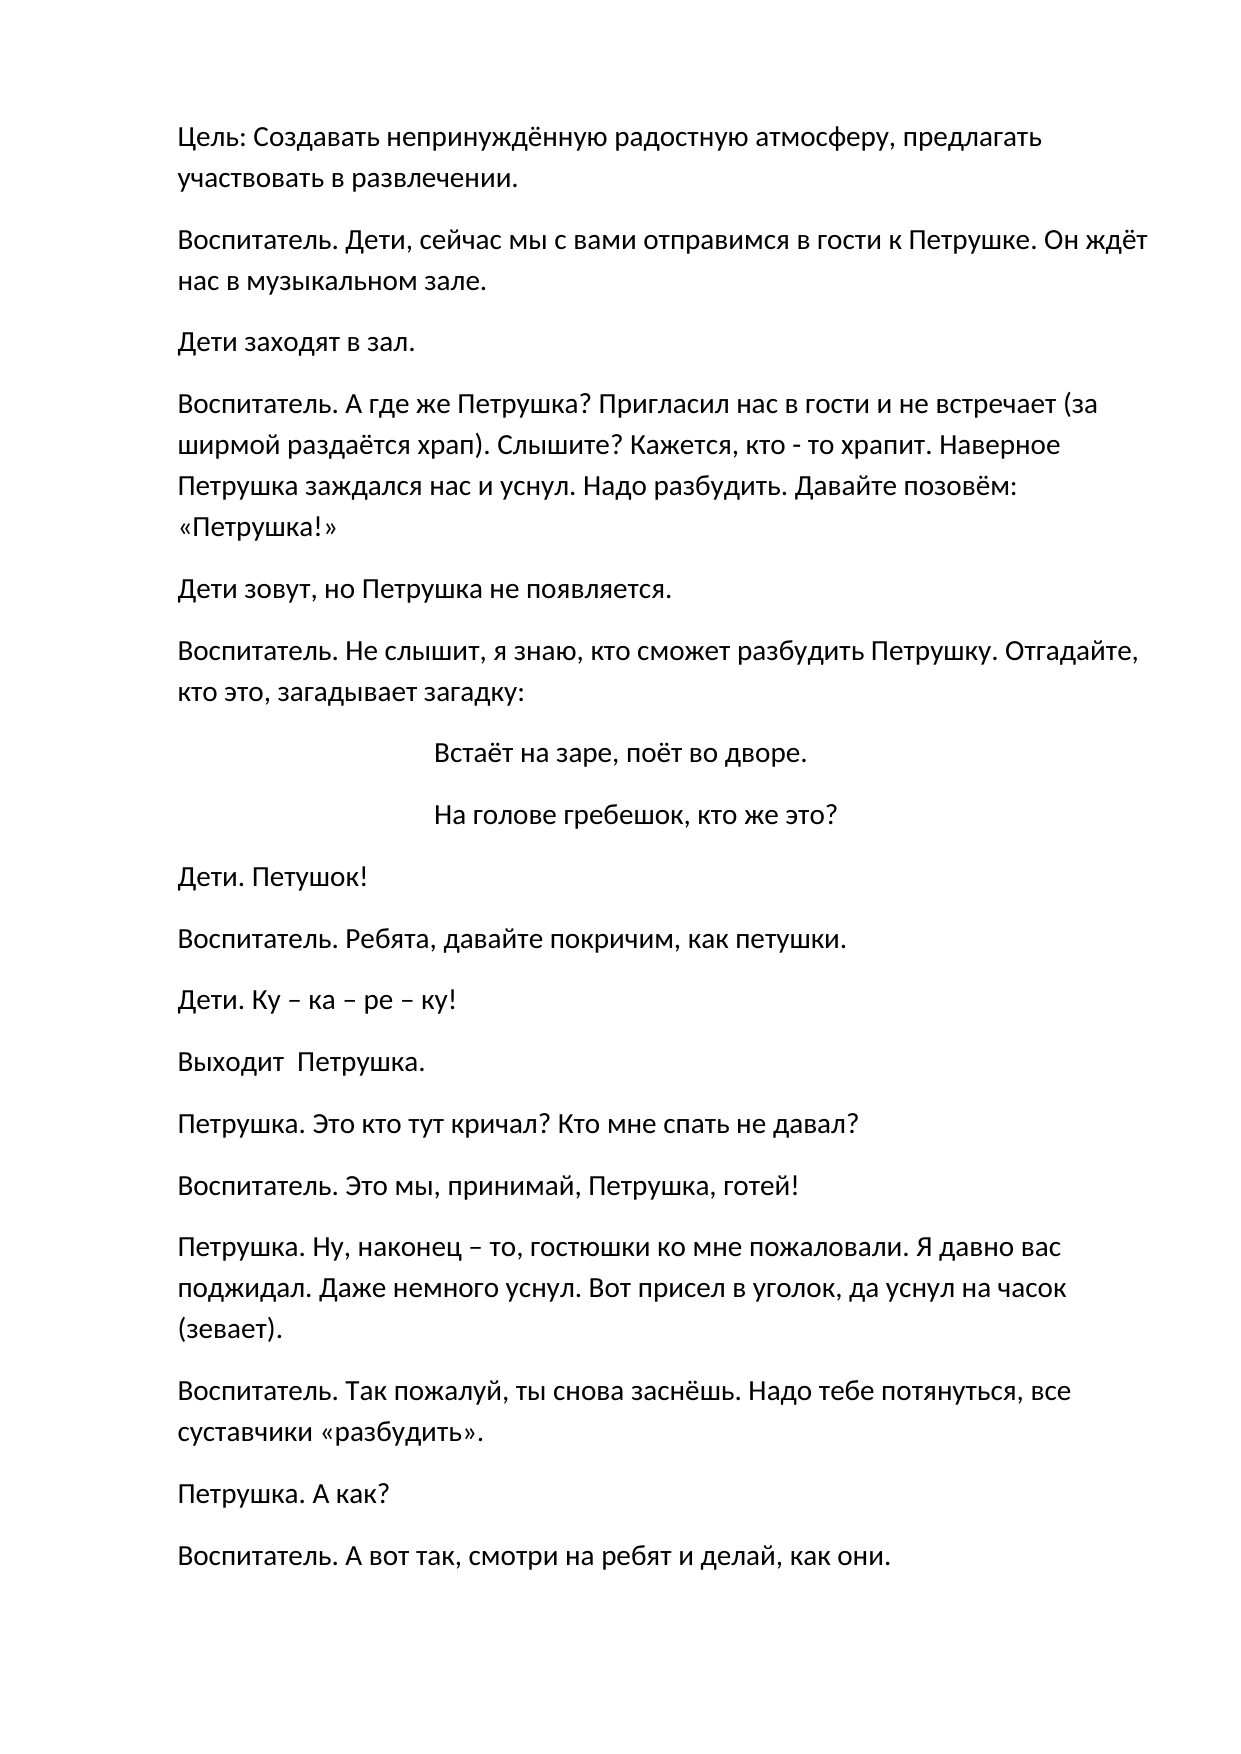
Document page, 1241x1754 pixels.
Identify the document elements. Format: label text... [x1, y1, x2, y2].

text Воспитатель. Ребята, давайте покричим, как петушки. [177, 920, 1152, 955]
text Воспитатель. Так пожалуй, ты снова заснёшь. Надо тебе потянуться, все суставчики «разбудить». [177, 1372, 1152, 1449]
text Встаёт на заре, поёт во дворе. [177, 734, 1152, 770]
text Петрушка. А как? [177, 1475, 1152, 1511]
text На голове гребешок, кто же это? [177, 796, 1152, 832]
text Воспитатель. А вот так, смотри на ребят и делай, как они. [177, 1537, 1152, 1572]
text Выходит Петрушка. [177, 1043, 1152, 1079]
text Дети. Ку – ка – ре – ку! [177, 981, 1152, 1017]
text Дети зовут, но Петрушка не появляется. [177, 570, 1152, 606]
text Цель: Создавать непринуждённую радостную атмосферу, предлагать участвовать в развлечении. [177, 118, 1152, 195]
text Воспитатель. Это мы, принимай, Петрушка, готей! [177, 1167, 1152, 1202]
text Воспитатель. А где же Петрушка? Пригласил нас в гости и не встречает (за ширмой раздаётся храп). Слышите? Кажется, кто - то храпит. Наверное Петрушка заждался нас и уснул. Надо разбудить. Давайте позовём: «Петрушка!» [177, 385, 1152, 544]
text Воспитатель. Не слышит, я знаю, кто сможет разбудить Петрушку. Отгадайте, кто это, загадывает загадку: [177, 632, 1152, 708]
text Воспитатель. Дети, сейчас мы с вами отправимся в гости к Петрушке. Он ждёт нас в музыкальном зале. [177, 221, 1152, 297]
text Дети заходят в зал. [177, 323, 1152, 359]
text Петрушка. Ну, наконец – то, гостюшки ко мне пожаловали. Я давно вас поджидал. Даже немного уснул. Вот присел в уголок, да уснул на часок (зевает). [177, 1228, 1152, 1346]
text Дети. Петушок! [177, 858, 1152, 893]
text Петрушка. Это кто тут кричал? Кто мне спать не давал? [177, 1105, 1152, 1141]
